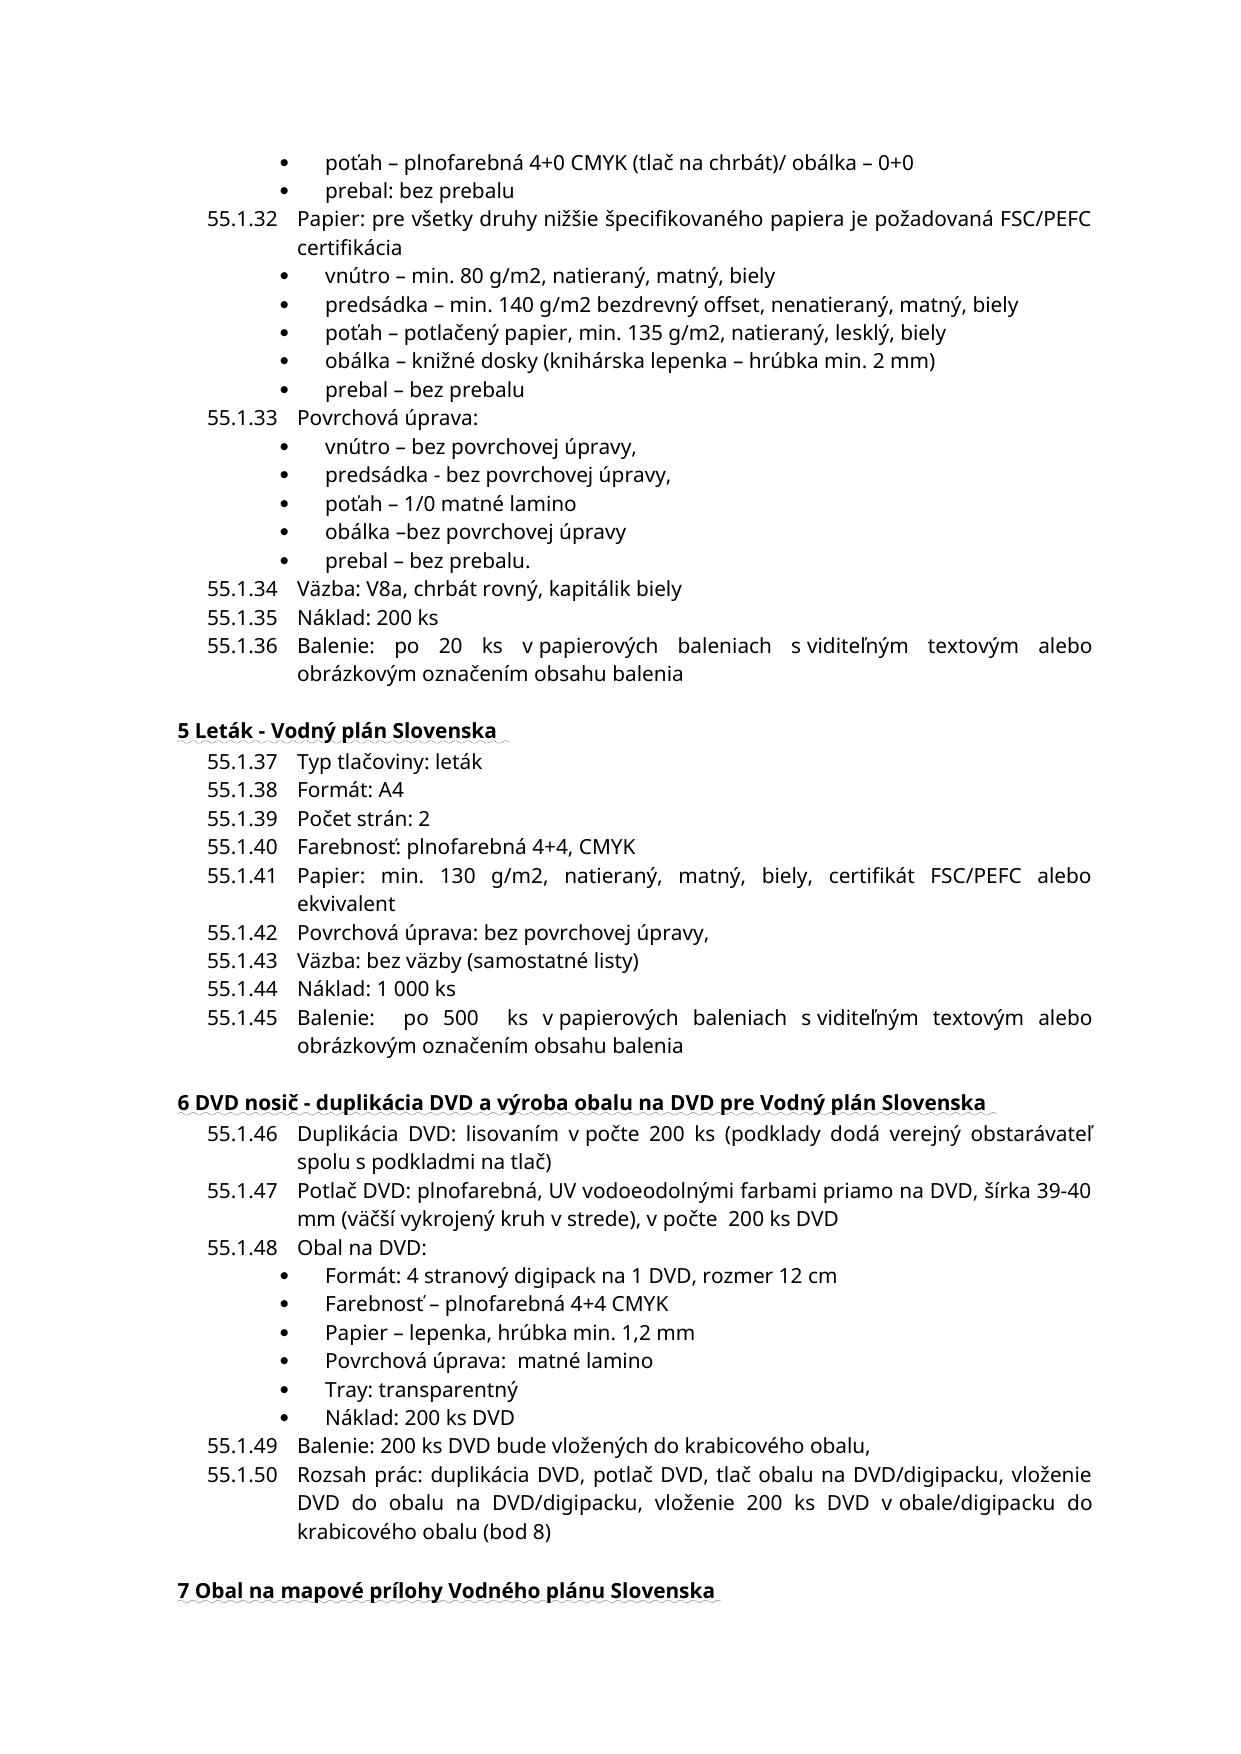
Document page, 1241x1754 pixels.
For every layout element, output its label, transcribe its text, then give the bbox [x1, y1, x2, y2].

subtitle Náklad: 200 ks [207, 603, 1093, 631]
list predsádka – min. 140 g/m2 bezdrevný offset, nenatieraný, matný, biely [281, 290, 1093, 318]
list poťah – potlačený papier, min. 135 g/m2, natieraný, lesklý, biely [281, 318, 1093, 347]
list Papier – lepenka, hrúbka min. 1,2 mm [281, 1318, 1093, 1346]
list poťah – 1/0 matné lamino [281, 489, 1093, 517]
list vnútro – bez povrchovej úpravy, [281, 432, 1093, 460]
list prebal: bez prebalu [281, 176, 1093, 204]
subtitle Formát: A4 [207, 775, 1093, 804]
subtitle Väzba: V8a, chrbát rovný, kapitálik biely [207, 574, 1093, 603]
subtitle Balenie: 200 ks DVD bude vložených do krabicového obalu, [207, 1432, 1093, 1460]
text 6 DVD nosič - duplikácia DVD a výroba obalu na DVD pre Vodný plán Slovenska [177, 1088, 1093, 1117]
list Tray: transparentný [281, 1375, 1093, 1403]
list Náklad: 200 ks DVD [281, 1403, 1093, 1432]
subtitle Typ tlačoviny: leták [207, 747, 1093, 775]
subtitle Počet strán: 2 [207, 804, 1093, 832]
subtitle Povrchová úprava: [207, 403, 1093, 432]
list Formát: 4 stranový digipack na 1 DVD, rozmer 12 cm [281, 1261, 1093, 1289]
subtitle Balenie: po 500 ks v papierových baleniach s viditeľným textovým alebo obrázkovým označením obsahu balenia [207, 1003, 1093, 1060]
list obálka –bez povrchovej úpravy [281, 517, 1093, 546]
subtitle Väzba: bez väzby (samostatné listy) [207, 946, 1093, 974]
list Povrchová úprava: matné lamino [281, 1346, 1093, 1375]
list obálka – knižné dosky (knihárska lepenka – hrúbka min. 2 mm) [281, 347, 1093, 375]
list vnútro – min. 80 g/m2, natieraný, matný, biely [281, 261, 1093, 290]
list prebal – bez prebalu [281, 375, 1093, 403]
list predsádka - bez povrchovej úpravy, [281, 460, 1093, 489]
subtitle Rozsah prác: duplikácia DVD, potlač DVD, tlač obalu na DVD/digipacku, vloženie DVD do obalu na DVD/digipacku, vloženie 200 ks DVD v obale/digipacku do krabicového obalu (bod 8) [207, 1460, 1093, 1545]
subtitle Obal na DVD: [207, 1233, 1093, 1261]
subtitle Duplikácia DVD: lisovaním v počte 200 ks (podklady dodá verejný obstarávateľ spolu s podkladmi na tlač) [207, 1119, 1093, 1176]
subtitle Potlač DVD: plnofarebná, UV vodoeodolnými farbami priamo na DVD, šírka 39-40 mm (väčší vykrojený kruh v strede), v počte 200 ks DVD [207, 1176, 1093, 1233]
subtitle Papier: min. 130 g/m2, natieraný, matný, biely, certifikát FSC/PEFC alebo ekvivalent [207, 861, 1093, 918]
subtitle Povrchová úprava: bez povrchovej úpravy, [207, 918, 1093, 946]
text 7 Obal na mapové prílohy Vodného plánu Slovenska [177, 1576, 1093, 1604]
list Farebnosť – plnofarebná 4+4 CMYK [281, 1289, 1093, 1318]
list poťah – plnofarebná 4+0 CMYK (tlač na chrbát)/ obálka – 0+0 [281, 148, 1093, 176]
subtitle Papier: pre všetky druhy nižšie špecifikovaného papiera je požadovaná FSC/PEFC certifikácia [207, 204, 1093, 261]
subtitle Náklad: 1 000 ks [207, 974, 1093, 1003]
text 5 Leták - Vodný plán Slovenska [177, 716, 1093, 745]
list prebal – bez prebalu. [281, 546, 1093, 574]
subtitle Farebnosť: plnofarebná 4+4, CMYK [207, 832, 1093, 861]
subtitle Balenie: po 20 ks v papierových baleniach s viditeľným textovým alebo obrázkovým označením obsahu balenia [207, 631, 1093, 688]
